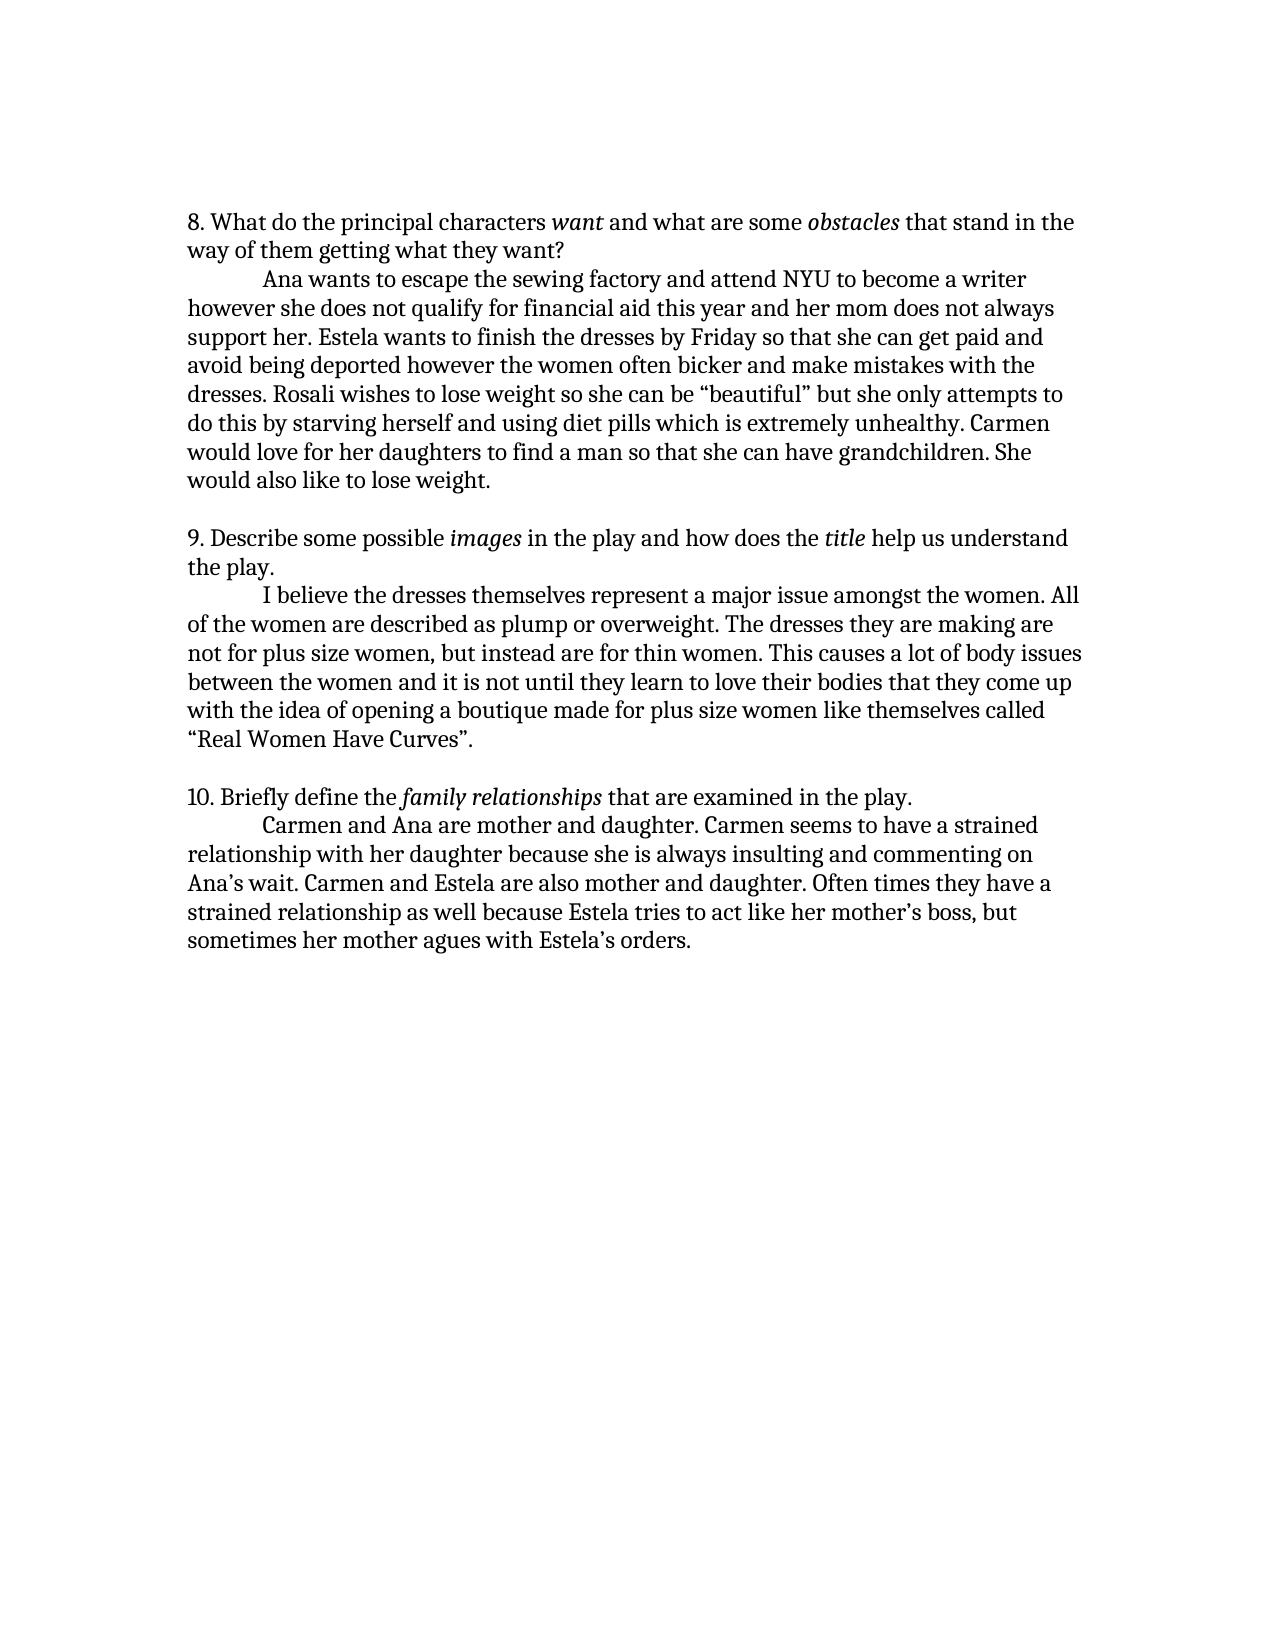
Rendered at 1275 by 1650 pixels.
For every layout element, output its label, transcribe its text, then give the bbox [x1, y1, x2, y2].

text 10. Briefly define the family relationships that are examined in the play. [187, 782, 1087, 811]
text I believe the dresses themselves represent a major issue amongst the women. All of the women are described as plump or overweight. The dresses they are making are not for plus size women, but instead are for thin women. This causes a lot of body issues between the women and it is not until they learn to love their bodies that they come up with the idea of opening a boutique made for plus size women like themselves called “Real Women Have Curves”. [187, 581, 1087, 754]
text 8. What do the principal characters want and what are some obstacles that stand in the way of them getting what they want? [187, 207, 1087, 265]
text Carmen and Ana are mother and daughter. Carmen seems to have a strained relationship with her daughter because she is always insulting and commenting on Ana’s wait. Carmen and Estela are also mother and daughter. Often times they have a strained relationship as well because Estela tries to act like her mother’s boss, but sometimes her mother agues with Estela’s orders. [187, 811, 1087, 955]
text Ana wants to escape the sewing factory and attend NYU to become a writer however she does not qualify for financial aid this year and her mom does not always support her. Estela wants to finish the dresses by Friday so that she can get paid and avoid being deported however the women often bicker and make mistakes with the dresses. Rosali wishes to lose weight so she can be “beautiful” but she only attempts to do this by starving herself and using diet pills which is extremely unhealthy. Carmen would love for her daughters to find a man so that she can have grandchildren. She would also like to lose weight. [187, 265, 1087, 495]
text 9. Describe some possible images in the play and how does the title help us understand the play. [187, 524, 1087, 581]
